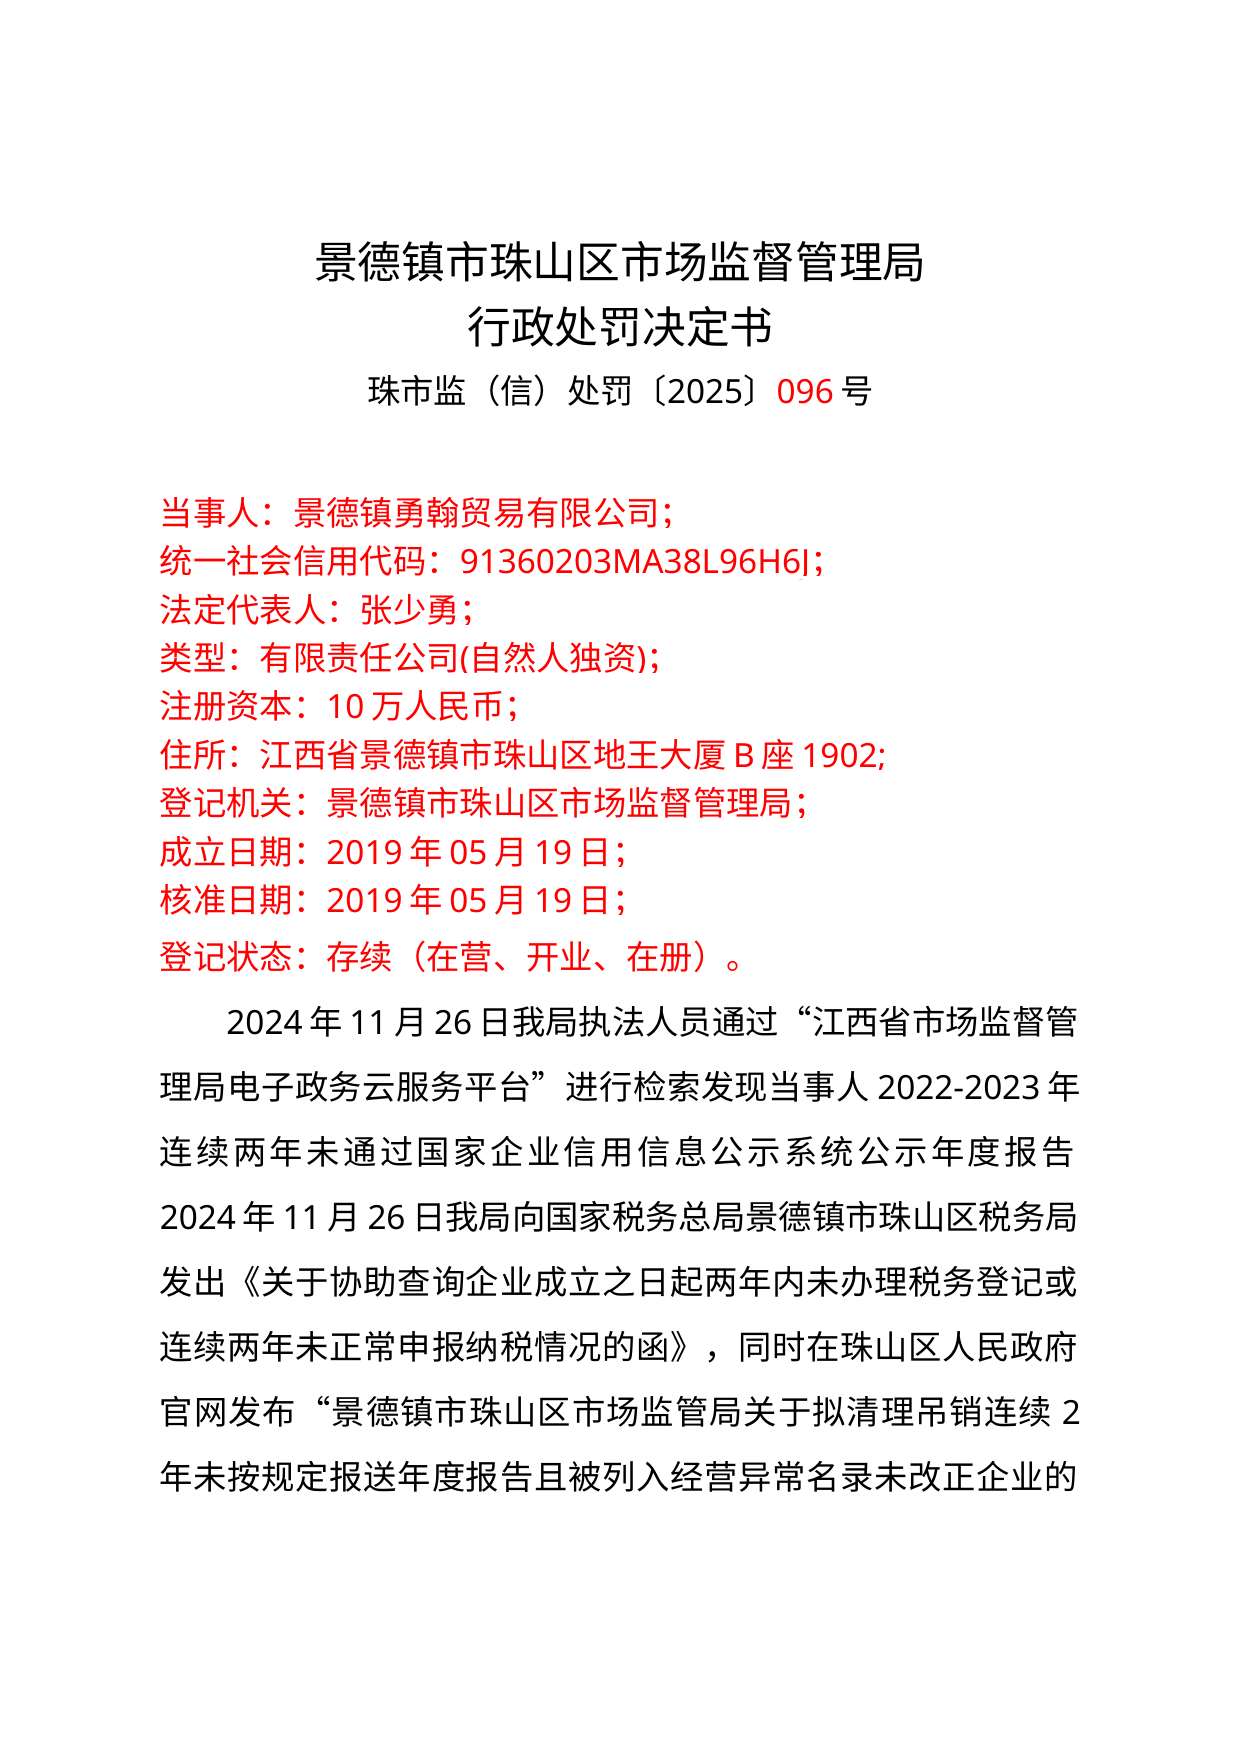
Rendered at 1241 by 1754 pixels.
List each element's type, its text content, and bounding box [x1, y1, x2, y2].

subtitle 景德镇市珠山区市场监督管理局 [159, 227, 1081, 292]
subtitle 行政处罚决定书 [159, 292, 1081, 357]
text 登记机关：景德镇市珠山区市场监督管理局； [159, 777, 1081, 825]
text 当事人：景德镇勇翰贸易有限公司； [159, 487, 1081, 535]
text 统一社会信用代码：91360203MA38L96H6J； [159, 535, 1081, 584]
text 登记状态：存续（在营、开业、在册）。 [159, 922, 1081, 987]
text 法定代表人：张少勇； [159, 584, 1081, 632]
text 珠市监（信）处罚〔2025〕096号 [159, 357, 1081, 422]
text 类型：有限责任公司(自然人独资)； [159, 632, 1081, 680]
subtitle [159, 987, 1081, 1507]
text 核准日期：2019年05月19日； [159, 874, 1081, 922]
text 注册资本：10万人民币； [159, 680, 1081, 729]
text 住所：江西省景德镇市珠山区地王大厦B座1902; [159, 729, 1081, 777]
text 成立日期：2019年05月19日； [159, 825, 1081, 874]
